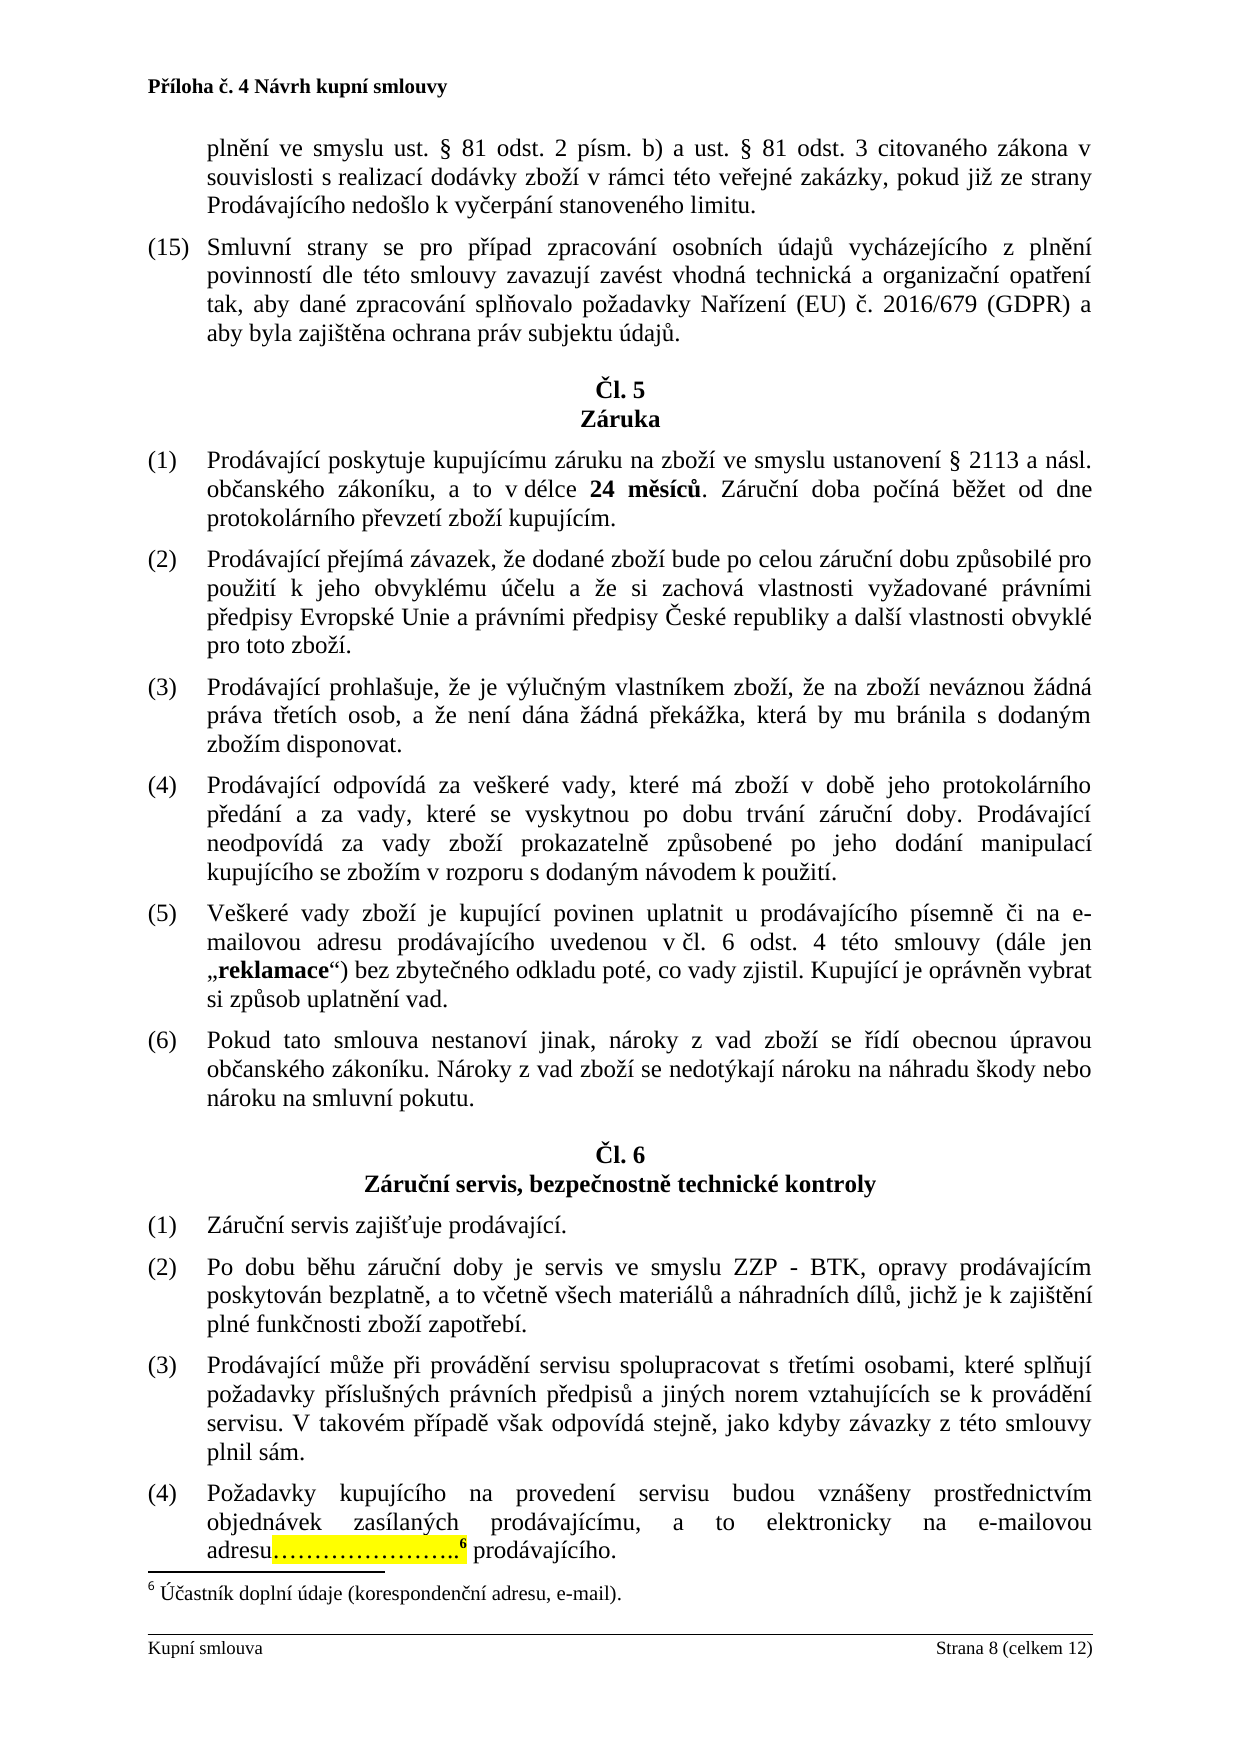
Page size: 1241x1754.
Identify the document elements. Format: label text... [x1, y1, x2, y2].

list Smluvní strany se pro případ zpracování osobních údajů vycházejícího z plnění povinností dle této smlouvy zavazují zavést vhodná technická a organizační opatření tak, aby dané zpracování splňovalo požadavky Nařízení (EU) č. 2016/679 (GDPR) a aby byla zajištěna ochrana práv subjektu údajů. [148, 232, 1093, 347]
list Veškeré vady zboží je kupující povinen uplatnit u prodávajícího písemně či na e-mailovou adresu prodávajícího uvedenou v čl. 6 odst. 4 této smlouvy (dále jen „reklamace“) bez zbytečného odkladu poté, co vady zjistil. Kupující je oprávněn vybrat si způsob uplatnění vad. [148, 898, 1093, 1013]
list Prodávající přejímá závazek, že dodané zboží bude po celou záruční dobu způsobilé pro použití k jeho obvyklému účelu a že si zachová vlastnosti vyžadované právními předpisy Evropské Unie a právními předpisy České republiky a další vlastnosti obvyklé pro toto zboží. [148, 544, 1093, 659]
list Prodávající prohlašuje, že je výlučným vlastníkem zboží, že na zboží neváznou žádná práva třetích osob, a že není dána žádná překážka, která by mu bránila s dodaným zbožím disponovat. [148, 672, 1093, 758]
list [148, 133, 1093, 219]
subtitle Čl. 5 [148, 375, 1093, 404]
list Prodávající může při provádění servisu spolupracovat s třetími osobami, které splňují požadavky příslušných právních předpisů a jiných norem vztahujících se k provádění servisu. V takovém případě však odpovídá stejně, jako kdyby závazky z této smlouvy plnil sám. [148, 1350, 1093, 1465]
subtitle Prodávající poskytuje kupujícímu záruku na zboží ve smyslu ustanovení § 2113 a násl. občanského zákoníku, a to v délce 24 měsíců. Záruční doba počíná běžet od dne protokolárního převzetí zboží kupujícím. [148, 445, 1093, 532]
subtitle Záruka [148, 404, 1093, 433]
subtitle Po dobu běhu záruční doby je servis ve smyslu ZZP - BTK, opravy prodávajícím poskytován bezplatně, a to včetně všech materiálů a náhradních dílů, jichž je k zajištění plné funkčnosti zboží zapotřebí. [148, 1252, 1093, 1338]
subtitle Požadavky kupujícího na provedení servisu budou vznášeny prostřednictvím objednávek zasílaných prodávajícímu, a to elektronicky na e-mailovou adresu………………….. prodávajícího. [148, 1478, 1093, 1564]
list Pokud tato smlouva nestanoví jinak, nároky z vad zboží se řídí obecnou úpravou občanského zákoníku. Nároky z vad zboží se nedotýkají nároku na náhradu škody nebo nároku na smluvní pokutu. [148, 1025, 1093, 1112]
subtitle Záruční servis zajišťuje prodávající. [148, 1210, 1093, 1239]
list Prodávající odpovídá za veškeré vady, které má zboží v době jeho protokolárního předání a za vady, které se vyskytnou po dobu trvání záruční doby. Prodávající neodpovídá za vady zboží prokazatelně způsobené po jeho dodání manipulací kupujícího se zbožím v rozporu s dodaným návodem k použití. [148, 770, 1093, 885]
text Čl. 6 [148, 1140, 1093, 1169]
subtitle Záruční servis, bezpečnostně technické kontroly [148, 1169, 1093, 1198]
